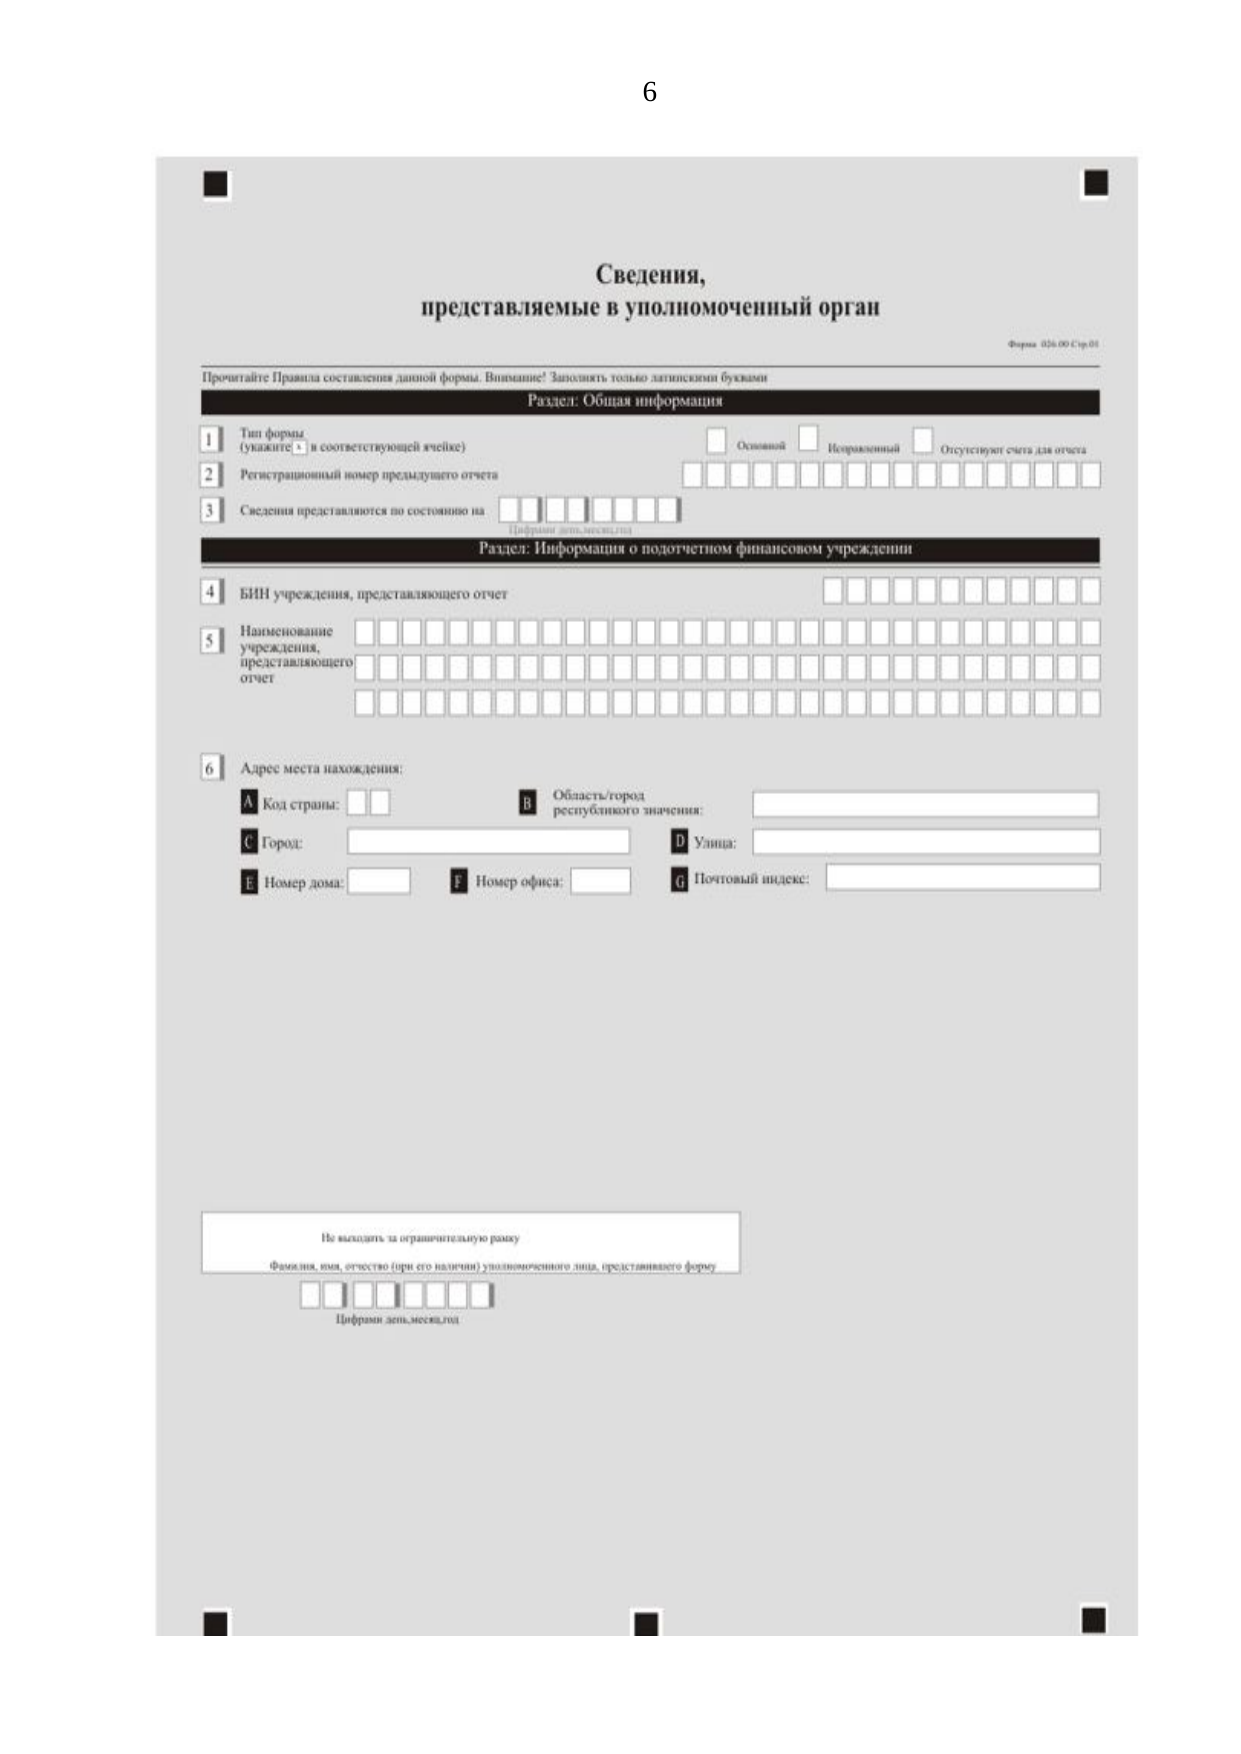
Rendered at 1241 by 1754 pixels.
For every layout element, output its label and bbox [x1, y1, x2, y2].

picture [151, 147, 1149, 1636]
